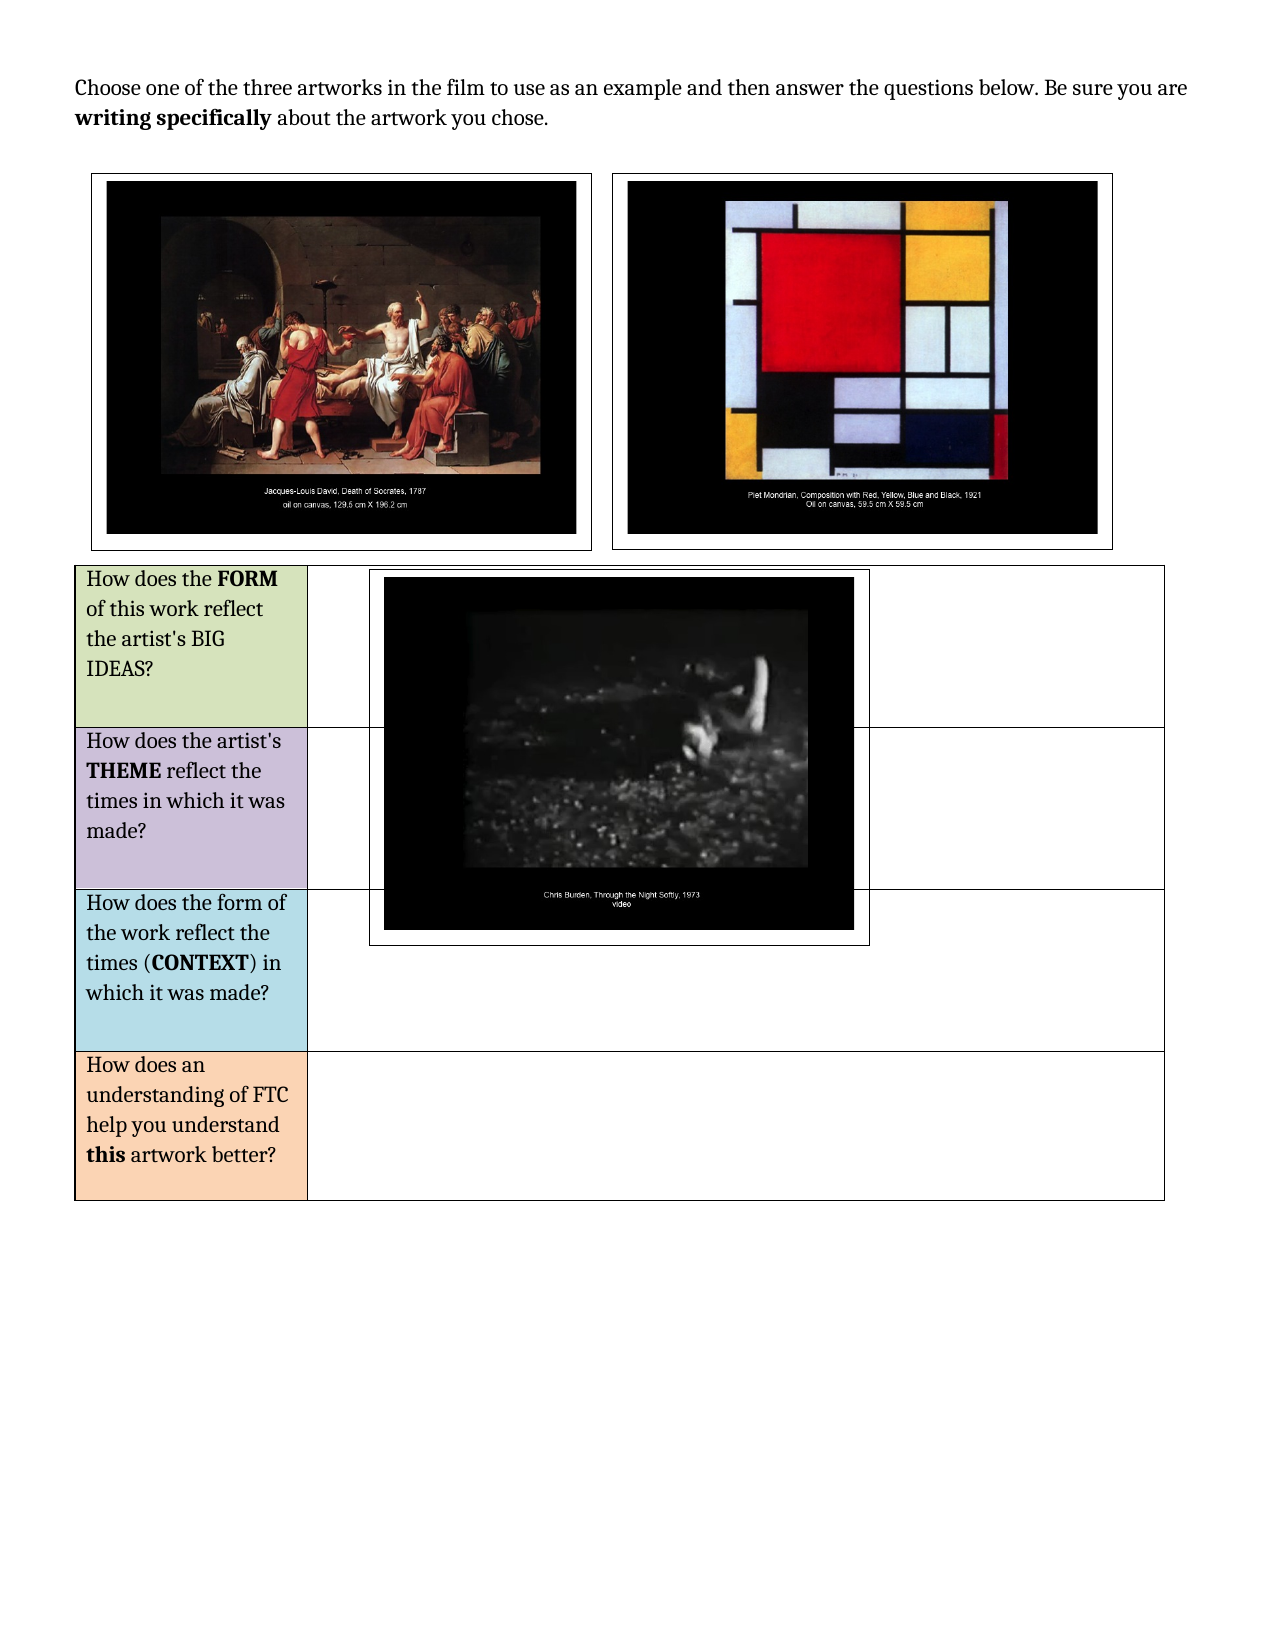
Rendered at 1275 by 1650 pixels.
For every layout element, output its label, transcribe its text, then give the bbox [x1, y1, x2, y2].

table_cell [308, 890, 1164, 1051]
table_cell [370, 728, 384, 888]
picture [384, 577, 855, 930]
table_cell How does the artist's THEME reflect the times in which it was made? [76, 728, 307, 888]
picture [106, 181, 577, 534]
table_cell [870, 728, 1164, 888]
table_cell [308, 728, 369, 888]
picture [627, 181, 1098, 534]
table_cell [308, 1052, 1164, 1200]
table_cell How does the form of the work reflect the times (CONTEXT) in which it was made? [76, 890, 307, 1051]
table_cell [855, 728, 869, 888]
table_header How does the FORM of this work reflect the artist's BIG IDEAS? [76, 566, 307, 727]
table_header [308, 566, 1164, 727]
table_cell How does an understanding of FTC help you understand this artwork better? [76, 1052, 307, 1200]
text Choose one of the three artworks in the film to use as an example and then answer the questions below. Be sure you are writing specifically about the artwork you chose. [75, 75, 1200, 132]
